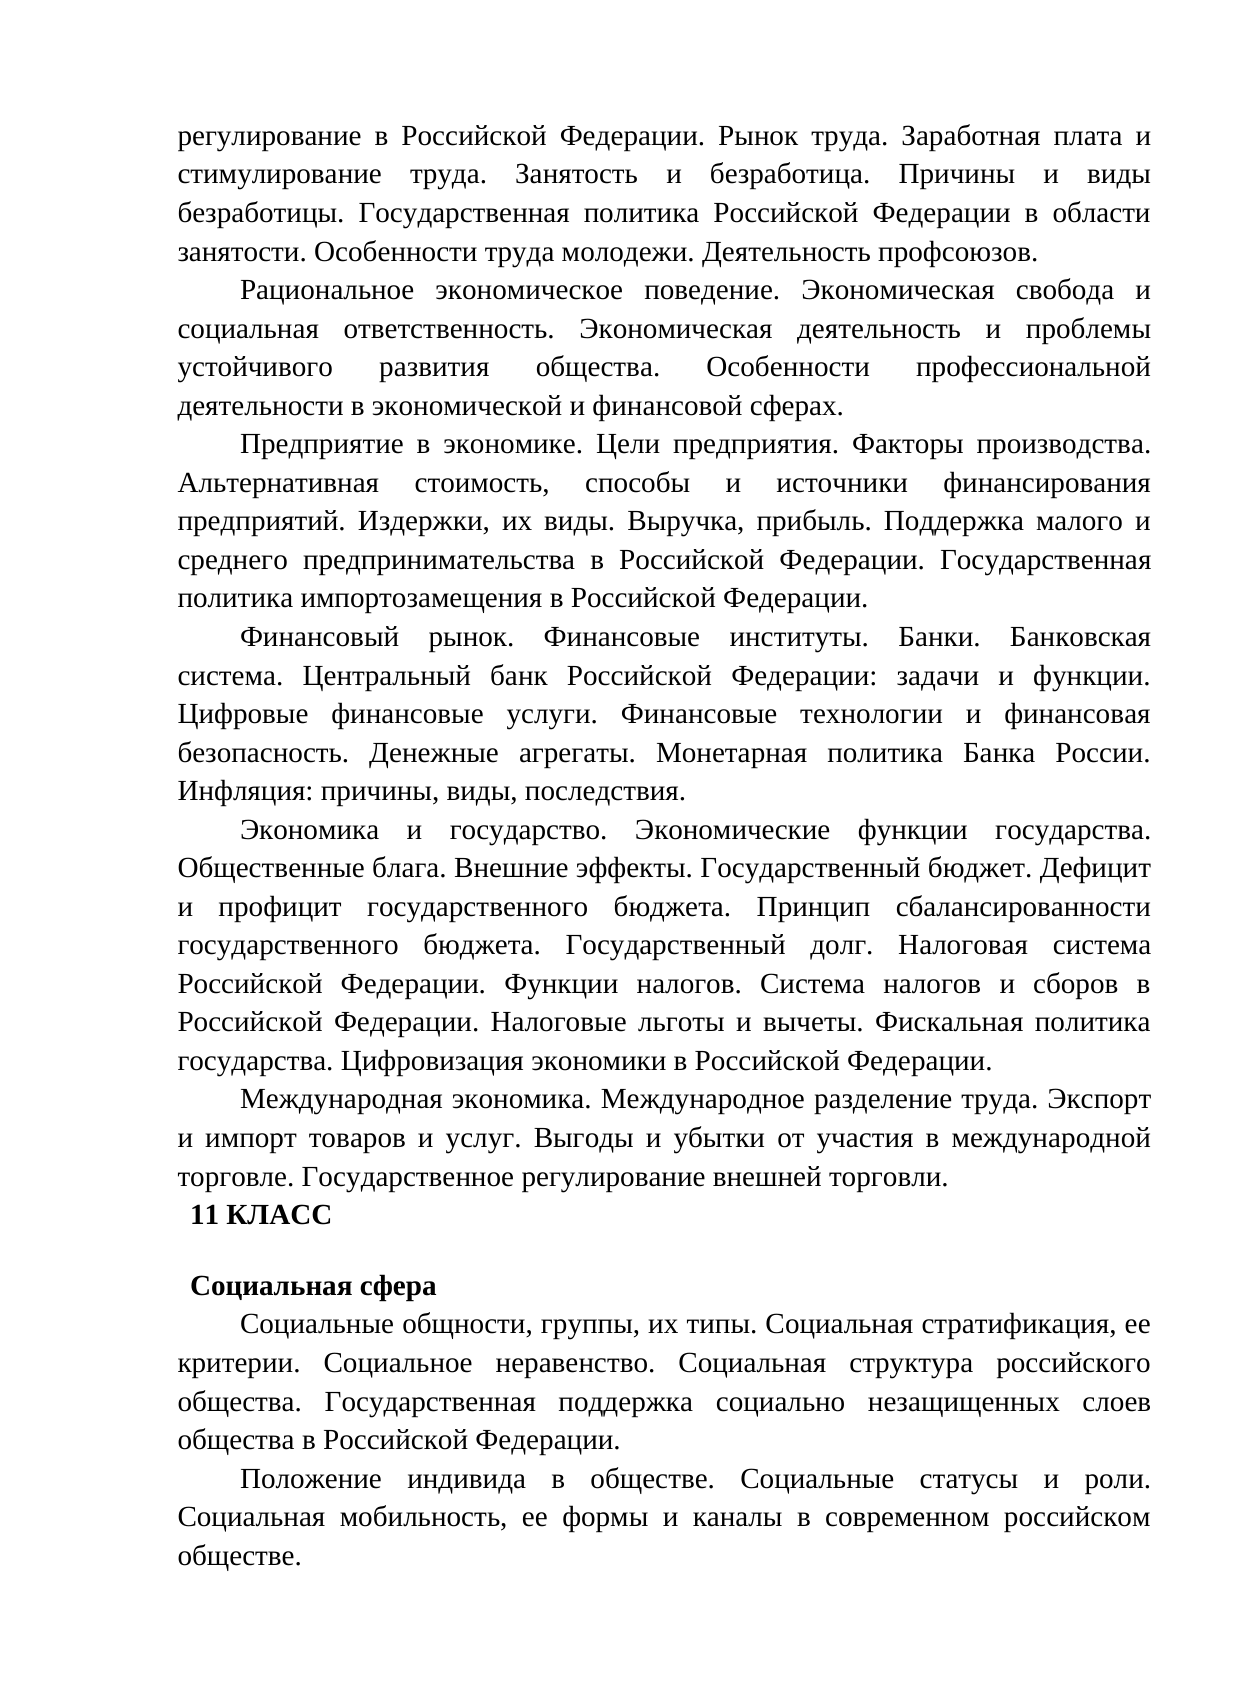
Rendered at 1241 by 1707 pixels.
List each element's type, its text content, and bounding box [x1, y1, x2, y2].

text Экономика и государство. Экономические функции государства. Общественные блага. Внешние эффекты. Государственный бюджет. Дефицит и профицит государственного бюджета. Принцип сбалансированности государственного бюджета. Государственный долг. Налоговая система Российской Федерации. Функции налогов. Система налогов и сборов в Российской Федерации. Налоговые льготы и вычеты. Фискальная политика государства. Цифровизация экономики в Российской Федерации. [177, 812, 1152, 1077]
text Предприятие в экономике. Цели предприятия. Факторы производства. Альтернативная стоимость, способы и источники финансирования предприятий. Издержки, их виды. Выручка, прибыль. Поддержка малого и среднего предпринимательства в Российской Федерации. Государственная политика импортозамещения в Российской Федерации. [177, 426, 1152, 614]
text Социальная сфера [190, 1268, 1152, 1302]
text Положение индивида в обществе. Социальные статусы и роли. Социальная мобильность, ее формы и каналы в современном российском обществе. [177, 1461, 1152, 1571]
text Международная экономика. Международное разделение труда. Экспорт и импорт товаров и услуг. Выгоды и убытки от участия в международной торговле. Государственное регулирование внешней торговли. [177, 1082, 1152, 1192]
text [177, 118, 1152, 267]
text Финансовый рынок. Финансовые институты. Банки. Банковская система. Центральный банк Российской Федерации: задачи и функции. Цифровые финансовые услуги. Финансовые технологии и финансовая безопасность. Денежные агрегаты. Монетарная политика Банка России. Инфляция: причины, виды, последствия. [177, 619, 1152, 807]
text 11 КЛАСС [190, 1197, 1152, 1231]
text Социальные общности, группы, их типы. Социальная стратификация, ее критерии. Социальное неравенство. Социальная структура российского общества. Государственная поддержка социально незащищенных слоев общества в Российской Федерации. [177, 1307, 1152, 1456]
text Рациональное экономическое поведение. Экономическая свобода и социальная ответственность. Экономическая деятельность и проблемы устойчивого развития общества. Особенности профессиональной деятельности в экономической и финансовой сферах. [177, 272, 1152, 421]
